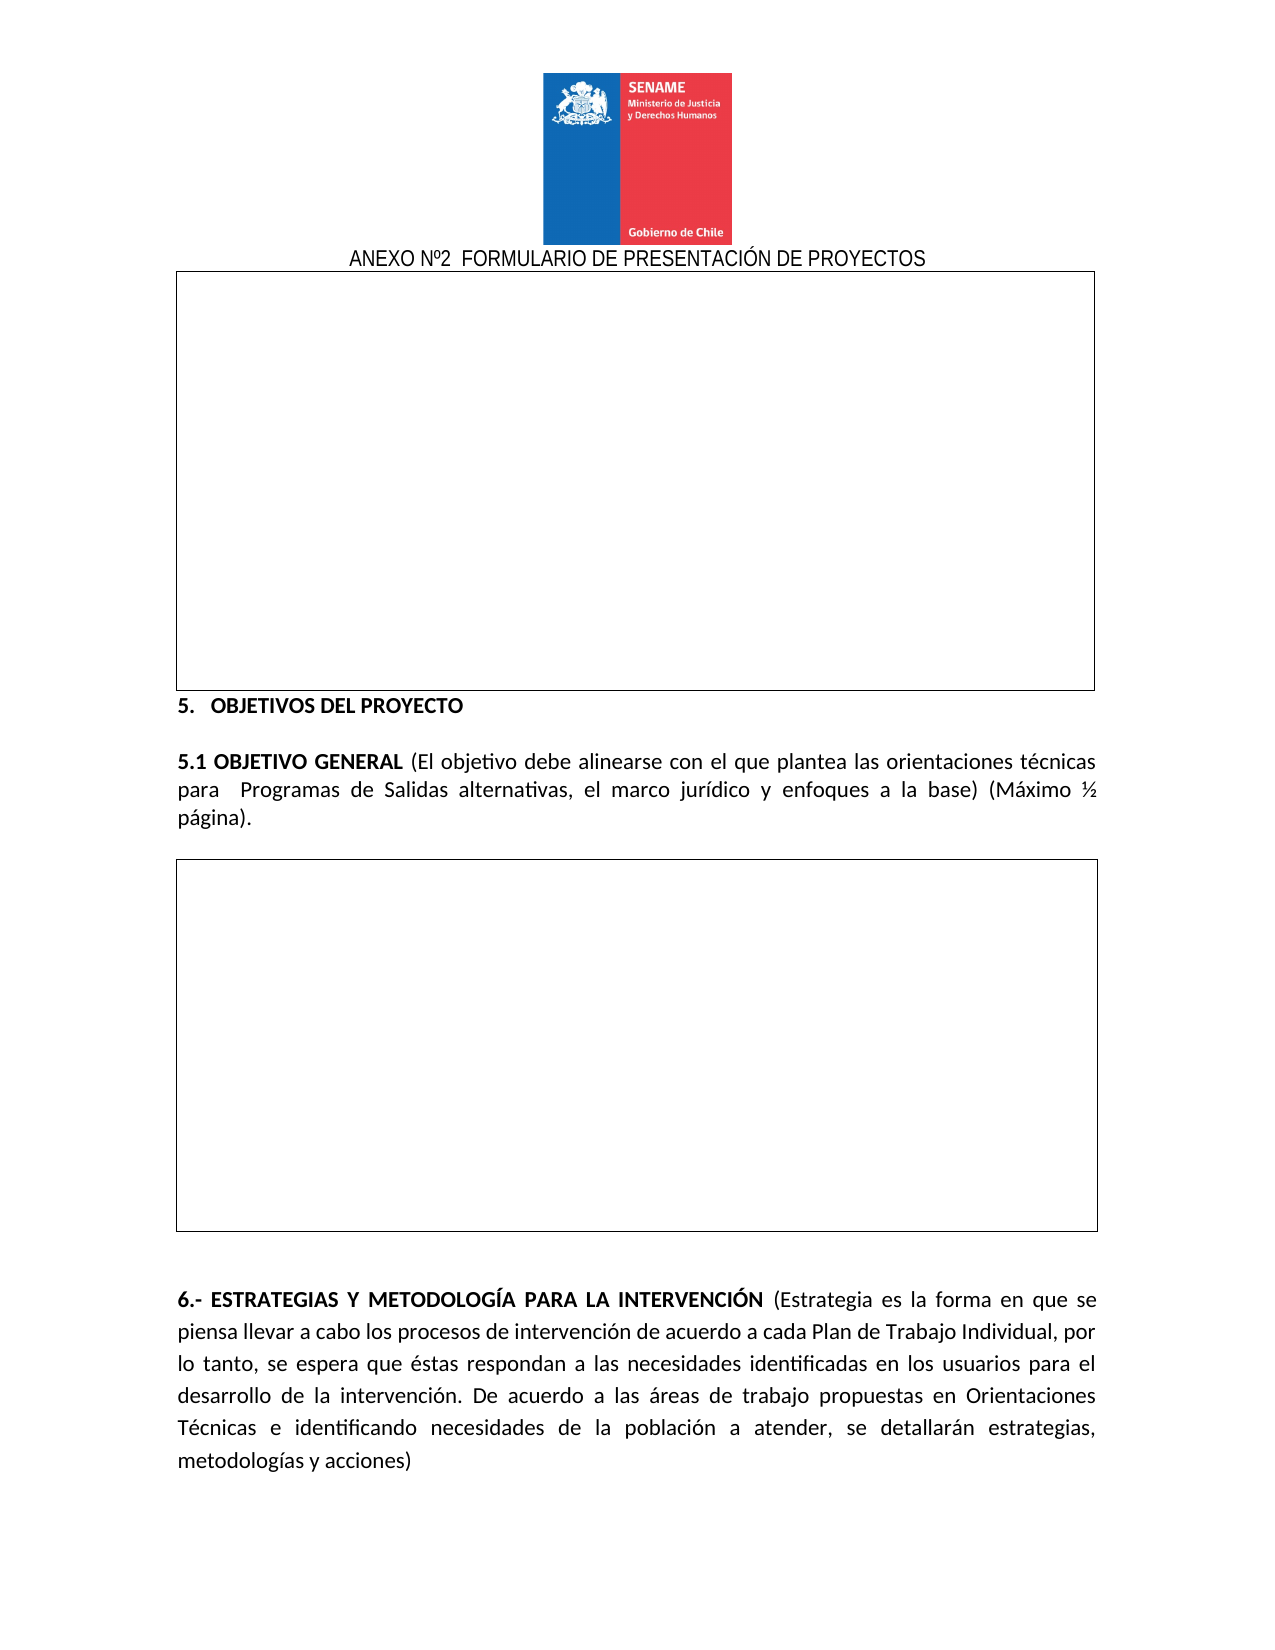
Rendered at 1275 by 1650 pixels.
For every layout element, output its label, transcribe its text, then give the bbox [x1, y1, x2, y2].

picture [543, 73, 732, 245]
table_header [177, 860, 1097, 1231]
text 5.1 OBJETIVO GENERAL (El objetivo debe alinearse con el que plantea las orientaciones técnicas para Programas de Salidas alternativas, el marco jurídico y enfoques a la base) (Máximo ½ página). [177, 747, 1098, 831]
text 5. OBJETIVOS DEL PROYECTO [177, 691, 1098, 719]
text 6.- ESTRATEGIAS Y METODOLOGÍA PARA LA INTERVENCIÓN (Estrategia es la forma en que se piensa llevar a cabo los procesos de intervención de acuerdo a cada Plan de Trabajo Individual, por lo tanto, se espera que éstas respondan a las necesidades identificadas en los usuarios para el desarrollo de la intervención. De acuerdo a las áreas de trabajo propuestas en Orientaciones Técnicas e identificando necesidades de la población a atender, se detallarán estrategias, metodologías y acciones) [177, 1285, 1098, 1474]
table_header [177, 272, 1094, 690]
